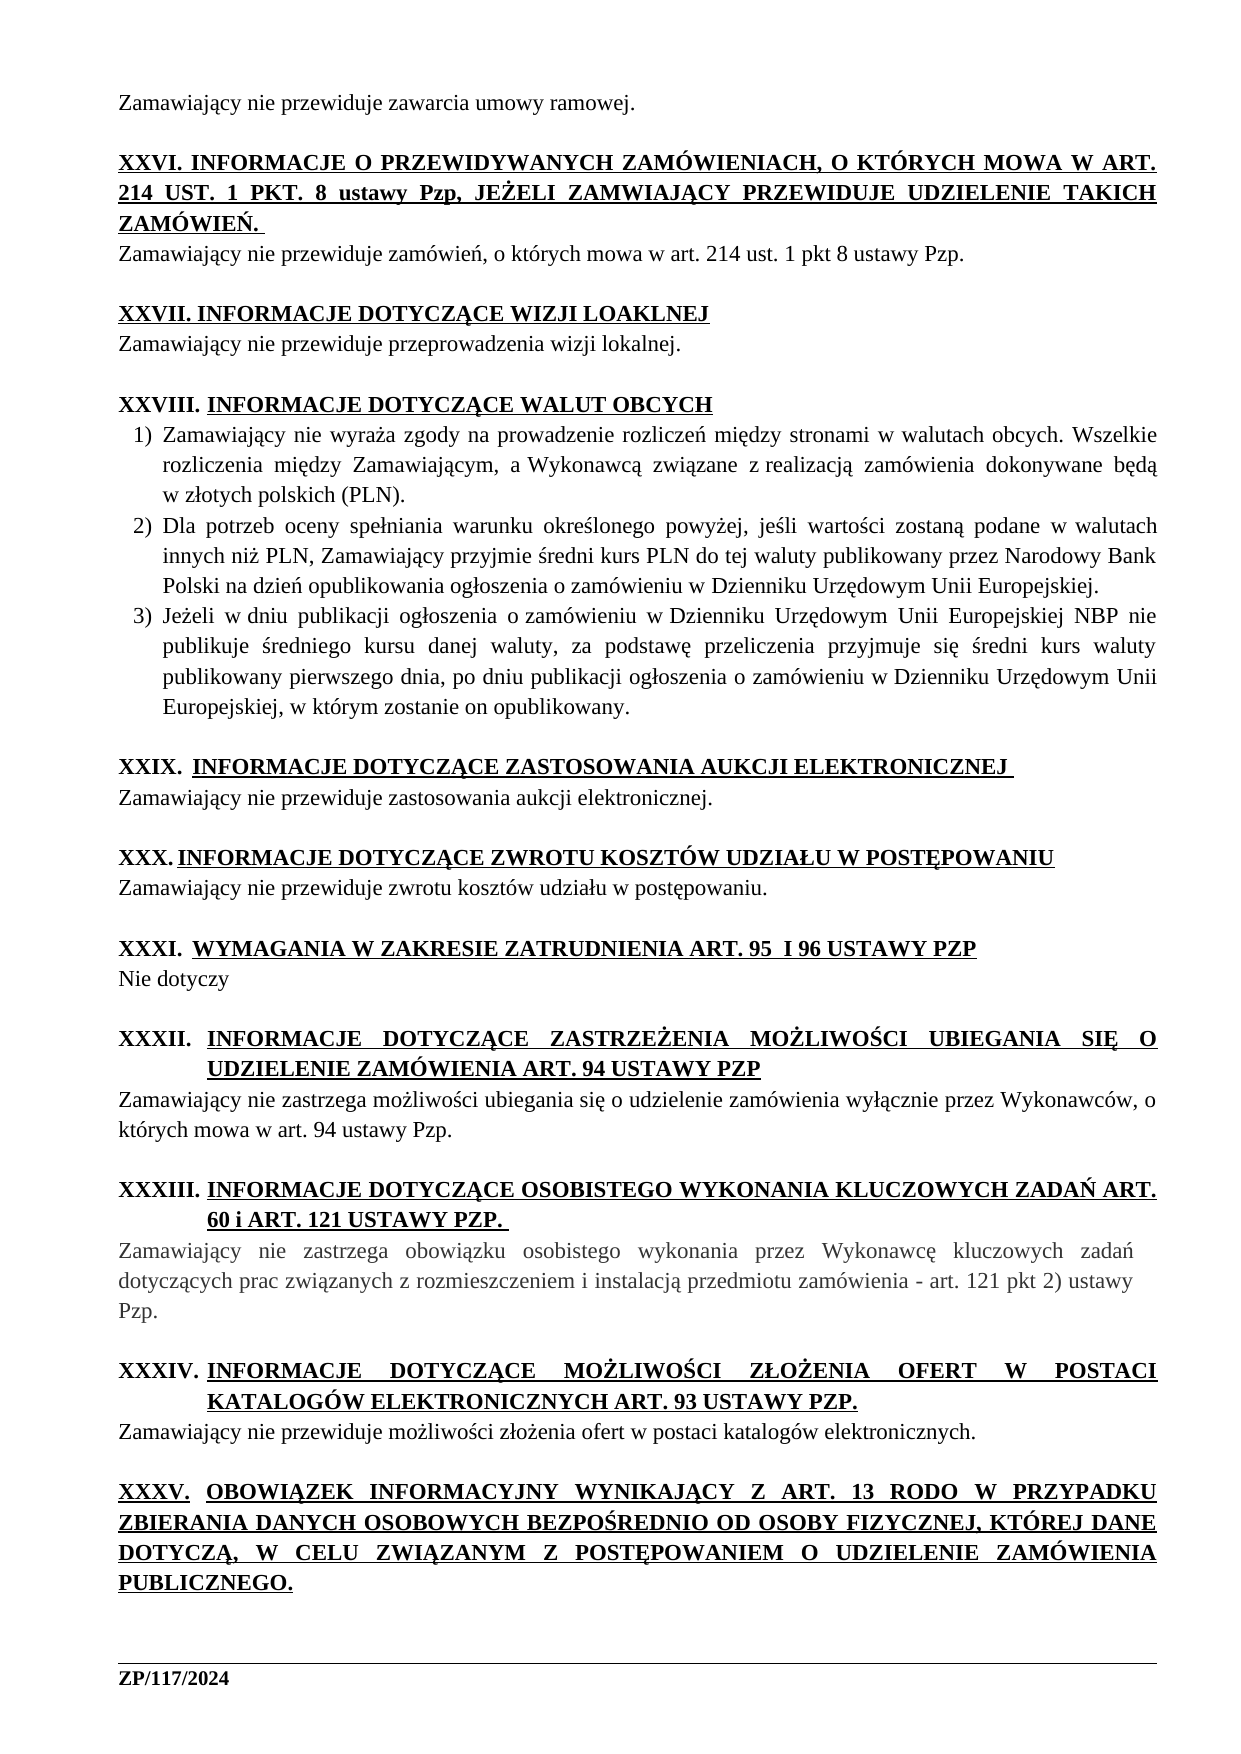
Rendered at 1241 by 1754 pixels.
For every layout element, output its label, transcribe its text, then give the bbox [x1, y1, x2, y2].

list INFORMACJE DOTYCZĄCE MOŻLIWOŚCI ZŁOŻENIA OFERT W POSTACI KATALOGÓW ELEKTRONICZNYCH ART. 93 USTAWY PZP. [118, 1357, 1157, 1414]
list Dla potrzeb oceny spełniania warunku określonego powyżej, jeśli wartości zostaną podane w walutach innych niż PLN, Zamawiający przyjmie średni kurs PLN do tej waluty publikowany przez Narodowy Bank Polski na dzień opublikowania ogłoszenia o zamówieniu w Dzienniku Urzędowym Unii Europejskiej. [133, 512, 1157, 598]
list INFORMACJE DOTYCZĄCE ZWROTU KOSZTÓW UDZIAŁU W POSTĘPOWANIU [118, 844, 1157, 870]
list WYMAGANIA W ZAKRESIE ZATRUDNIENIA ART. 95 I 96 USTAWY PZP [118, 934, 1157, 961]
text XXVI. INFORMACJE O PRZEWIDYWANYCH ZAMÓWIENIACH, O KTÓRYCH MOWA W ART. 214 UST. 1 PKT. 8 ustawy Pzp, JEŻELI ZAMWIAJĄCY PRZEWIDUJE UDZIELENIE TAKICH ZAMÓWIEŃ. [118, 149, 1157, 172]
text XXXV. OBOWIĄZEK INFORMACYJNY WYNIKAJĄCY Z ART. 13 RODO W PRZYPADKU ZBIERANIA DANYCH OSOBOWYCH BEZPOŚREDNIO OD OSOBY FIZYCZNEJ, KTÓREJ DANE DOTYCZĄ, W CELU ZWIĄZANYM Z POSTĘPOWANIEM O UDZIELENIE ZAMÓWIENIA PUBLICZNEGO. [118, 1563, 1157, 1595]
text Zamawiający nie zastrzega obowiązku osobistego wykonania przez Wykonawcę kluczowych zadań dotyczących prac związanych z rozmieszczeniem i instalacją przedmiotu zamówienia - art. 121 pkt 2) ustawy Pzp. [118, 1237, 1136, 1323]
text Zamawiający nie przewiduje zastosowania aukcji elektronicznej. [118, 783, 1157, 810]
list INFORMACJE DOTYCZĄCE OSOBISTEGO WYKONANIA KLUCZOWYCH ZADAŃ ART. 60 i ART. 121 USTAWY PZP. [118, 1176, 1157, 1233]
text XXXV. OBOWIĄZEK INFORMACYJNY WYNIKAJĄCY Z ART. 13 RODO W PRZYPADKU ZBIERANIA DANYCH OSOBOWYCH BEZPOŚREDNIO OD OSOBY FIZYCZNEJ, KTÓREJ DANE DOTYCZĄ, W CELU ZWIĄZANYM Z POSTĘPOWANIEM O UDZIELENIE ZAMÓWIENIA PUBLICZNEGO. [118, 1478, 1157, 1531]
text Zamawiający nie przewiduje możliwości złożenia ofert w postaci katalogów elektronicznych. [118, 1418, 1157, 1444]
text XXXV. OBOWIĄZEK INFORMACYJNY WYNIKAJĄCY Z ART. 13 RODO W PRZYPADKU ZBIERANIA DANYCH OSOBOWYCH BEZPOŚREDNIO OD OSOBY FIZYCZNEJ, KTÓREJ DANE DOTYCZĄ, W CELU ZWIĄZANYM Z POSTĘPOWANIEM O UDZIELENIE ZAMÓWIENIA PUBLICZNEGO. [118, 1533, 1157, 1562]
text Zamawiający nie przewiduje zamówień, o których mowa w art. 214 ust. 1 pkt 8 ustawy Pzp. [118, 240, 1157, 266]
text XXVII. INFORMACJE DOTYCZĄCE WIZJI LOAKLNEJ [118, 300, 1157, 327]
text XXVI. INFORMACJE O PRZEWIDYWANYCH ZAMÓWIENIACH, O KTÓRYCH MOWA W ART. 214 UST. 1 PKT. 8 ustawy Pzp, JEŻELI ZAMWIAJĄCY PRZEWIDUJE UDZIELENIE TAKICH ZAMÓWIEŃ. [118, 204, 1157, 236]
text Zamawiający nie przewiduje zawarcia umowy ramowej. [118, 89, 1157, 115]
list Jeżeli w dniu publikacji ogłoszenia o zamówieniu w Dzienniku Urzędowym Unii Europejskiej NBP nie publikuje średniego kursu danej waluty, za podstawę przeliczenia przyjmuje się średni kurs waluty publikowany pierwszego dnia, po dniu publikacji ogłoszenia o zamówieniu w Dzienniku Urzędowym Unii Europejskiej, w którym zostanie on opublikowany. [133, 602, 1157, 719]
text Nie dotyczy [118, 965, 1157, 991]
text Zamawiający nie zastrzega możliwości ubiegania się o udzielenie zamówienia wyłącznie przez Wykonawców, o których mowa w art. 94 ustawy Pzp. [118, 1086, 1157, 1142]
list INFORMACJE DOTYCZĄCE ZASTRZEŻENIA MOŻLIWOŚCI UBIEGANIA SIĘ O UDZIELENIE ZAMÓWIENIA ART. 94 USTAWY PZP [118, 1025, 1157, 1082]
list Zamawiający nie wyraża zgody na prowadzenie rozliczeń między stronami w walutach obcych. Wszelkie rozliczenia między Zamawiającym, a Wykonawcą związane z realizacją zamówienia dokonywane będą w złotych polskich (PLN). [133, 421, 1157, 508]
text XXVI. INFORMACJE O PRZEWIDYWANYCH ZAMÓWIENIACH, O KTÓRYCH MOWA W ART. 214 UST. 1 PKT. 8 ustawy Pzp, JEŻELI ZAMWIAJĄCY PRZEWIDUJE UDZIELENIE TAKICH ZAMÓWIEŃ. [118, 173, 1157, 202]
text Zamawiający nie przewiduje przeprowadzenia wizji lokalnej. [118, 330, 1157, 357]
text Zamawiający nie przewiduje zwrotu kosztów udziału w postępowaniu. [118, 874, 1157, 901]
list INFORMACJE DOTYCZĄCE ZASTOSOWANIA AUKCJI ELEKTRONICZNEJ [118, 753, 1157, 780]
list INFORMACJE DOTYCZĄCE WALUT OBCYCH [118, 391, 1157, 417]
